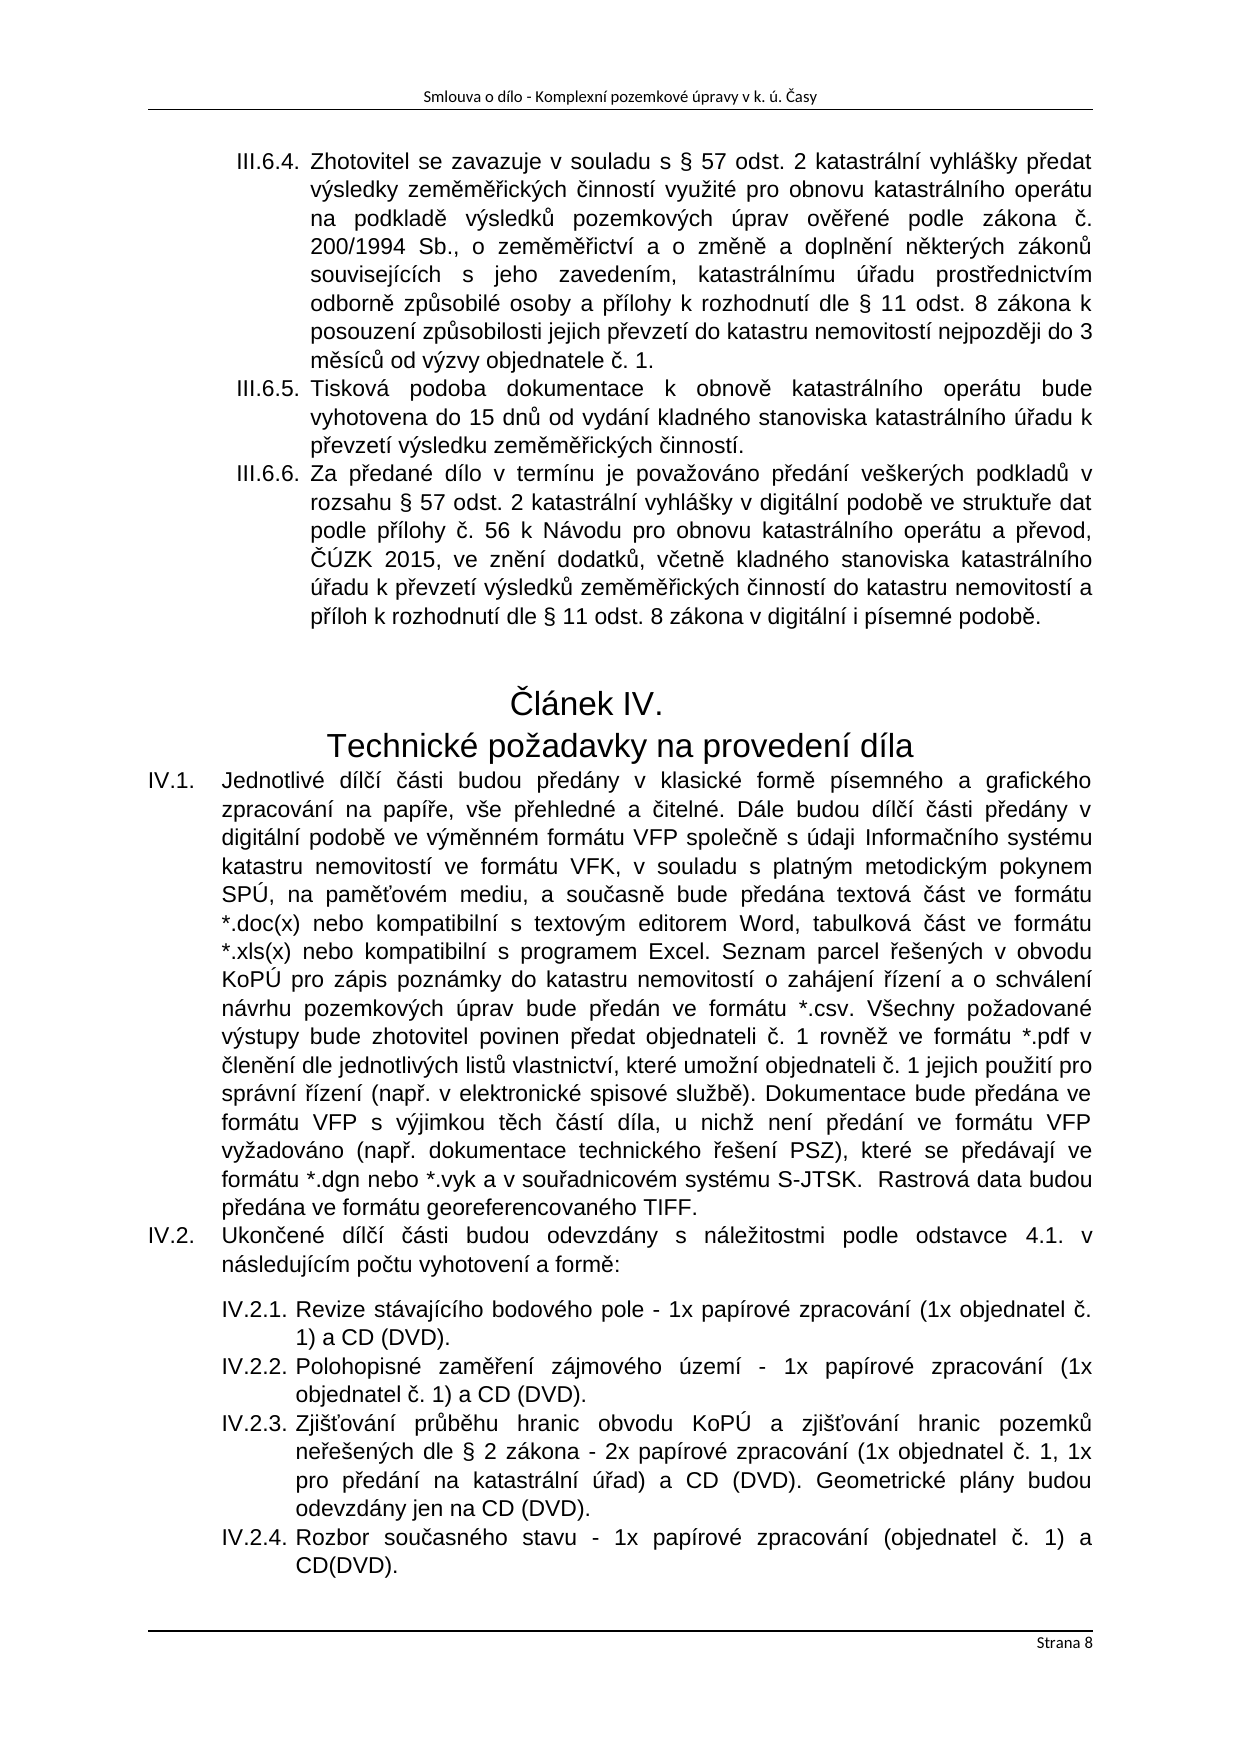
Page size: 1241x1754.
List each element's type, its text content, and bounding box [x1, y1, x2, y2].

subtitle Technické požadavky na provedení díla [148, 684, 1093, 764]
text Rozbor současného stavu - 1x papírové zpracování (objednatel č. 1) a CD(DVD). [221, 1523, 1093, 1578]
text Polohopisné zaměření zájmového území - 1x papírové zpracování (1x objednatel č. 1) a CD (DVD). [221, 1353, 1093, 1408]
text Zjišťování průběhu hranic obvodu KoPÚ a zjišťování hranic pozemků neřešených dle § 2 zákona - 2x papírové zpracování (1x objednatel č. 1, 1x pro předání na katastrální úřad) a CD (DVD). Geometrické plány budou odevzdány jen na CD (DVD). [221, 1410, 1093, 1521]
list Jednotlivé dílčí části budou předány v klasické formě písemného a grafického zpracování na papíře, vše přehledné a čitelné. Dále budou dílčí části předány v digitální podobě ve výměnném formátu VFP společně s údaji Informačního systému katastru nemovitostí ve formátu VFK, v souladu s platným metodickým pokynem SPÚ, na paměťovém mediu, a současně bude předána textová část ve formátu *.doc(x) nebo kompatibilní s textovým editorem Word, tabulková část ve formátu *.xls(x) nebo kompatibilní s programem Excel. Seznam parcel řešených v obvodu KoPÚ pro zápis poznámky do katastru nemovitostí o zahájení řízení a o schválení návrhu pozemkových úprav bude předán ve formátu *.csv. Všechny požadované výstupy bude zhotovitel povinen předat objednateli č. 1 rovněž ve formátu *.pdf v členění dle jednotlivých listů vlastnictví, které umožní objednateli č. 1 jejich použití pro správní řízení (např. v elektronické spisové službě). Dokumentace bude předána ve formátu VFP s výjimkou těch částí díla, u nichž není předání ve formátu VFP vyžadováno (např. dokumentace technického řešení PSZ), které se předávají ve formátu *.dgn nebo *.vyk a v souřadnicovém systému S-JTSK. Rastrová data budou předána ve formátu georeferencovaného TIFF. [148, 767, 1093, 1220]
text Zhotovitel se zavazuje v souladu s § 57 odst. 2 katastrální vyhlášky předat výsledky zeměměřických činností využité pro obnovu katastrálního operátu na podkladě výsledků pozemkových úprav ověřené podle zákona č. 200/1994 Sb., o zeměměřictví a o změně a doplnění některých zákonů souvisejících s jeho zavedením, katastrálnímu úřadu prostřednictvím odborně způsobilé osoby a přílohy k rozhodnutí dle § 11 odst. 8 zákona k posouzení způsobilosti jejich převzetí do katastru nemovitostí nejpozději do 3 měsíců od výzvy objednatele č. 1. [236, 148, 1093, 373]
text Tisková podoba dokumentace k obnově katastrálního operátu bude vyhotovena do 15 dnů od vydání kladného stanoviska katastrálního úřadu k převzetí výsledku zeměměřických činností. [236, 375, 1093, 458]
text Revize stávajícího bodového pole - 1x papírové zpracování (1x objednatel č. 1) a CD (DVD). [221, 1296, 1093, 1351]
text Za předané dílo v termínu je považováno předání veškerých podkladů v rozsahu § 57 odst. 2 katastrální vyhlášky v digitální podobě ve struktuře dat podle přílohy č. 56 k Návodu pro obnovu katastrálního operátu a převod, ČÚZK 2015, ve znění dodatků, včetně kladného stanoviska katastrálního úřadu k převzetí výsledků zeměměřických činností do katastru nemovitostí a příloh k rozhodnutí dle § 11 odst. 8 zákona v digitální i písemné podobě. [236, 460, 1093, 629]
list Ukončené dílčí části budou odevzdány s náležitostmi podle odstavce 4.1. v následujícím počtu vyhotovení a formě: [148, 1222, 1093, 1277]
